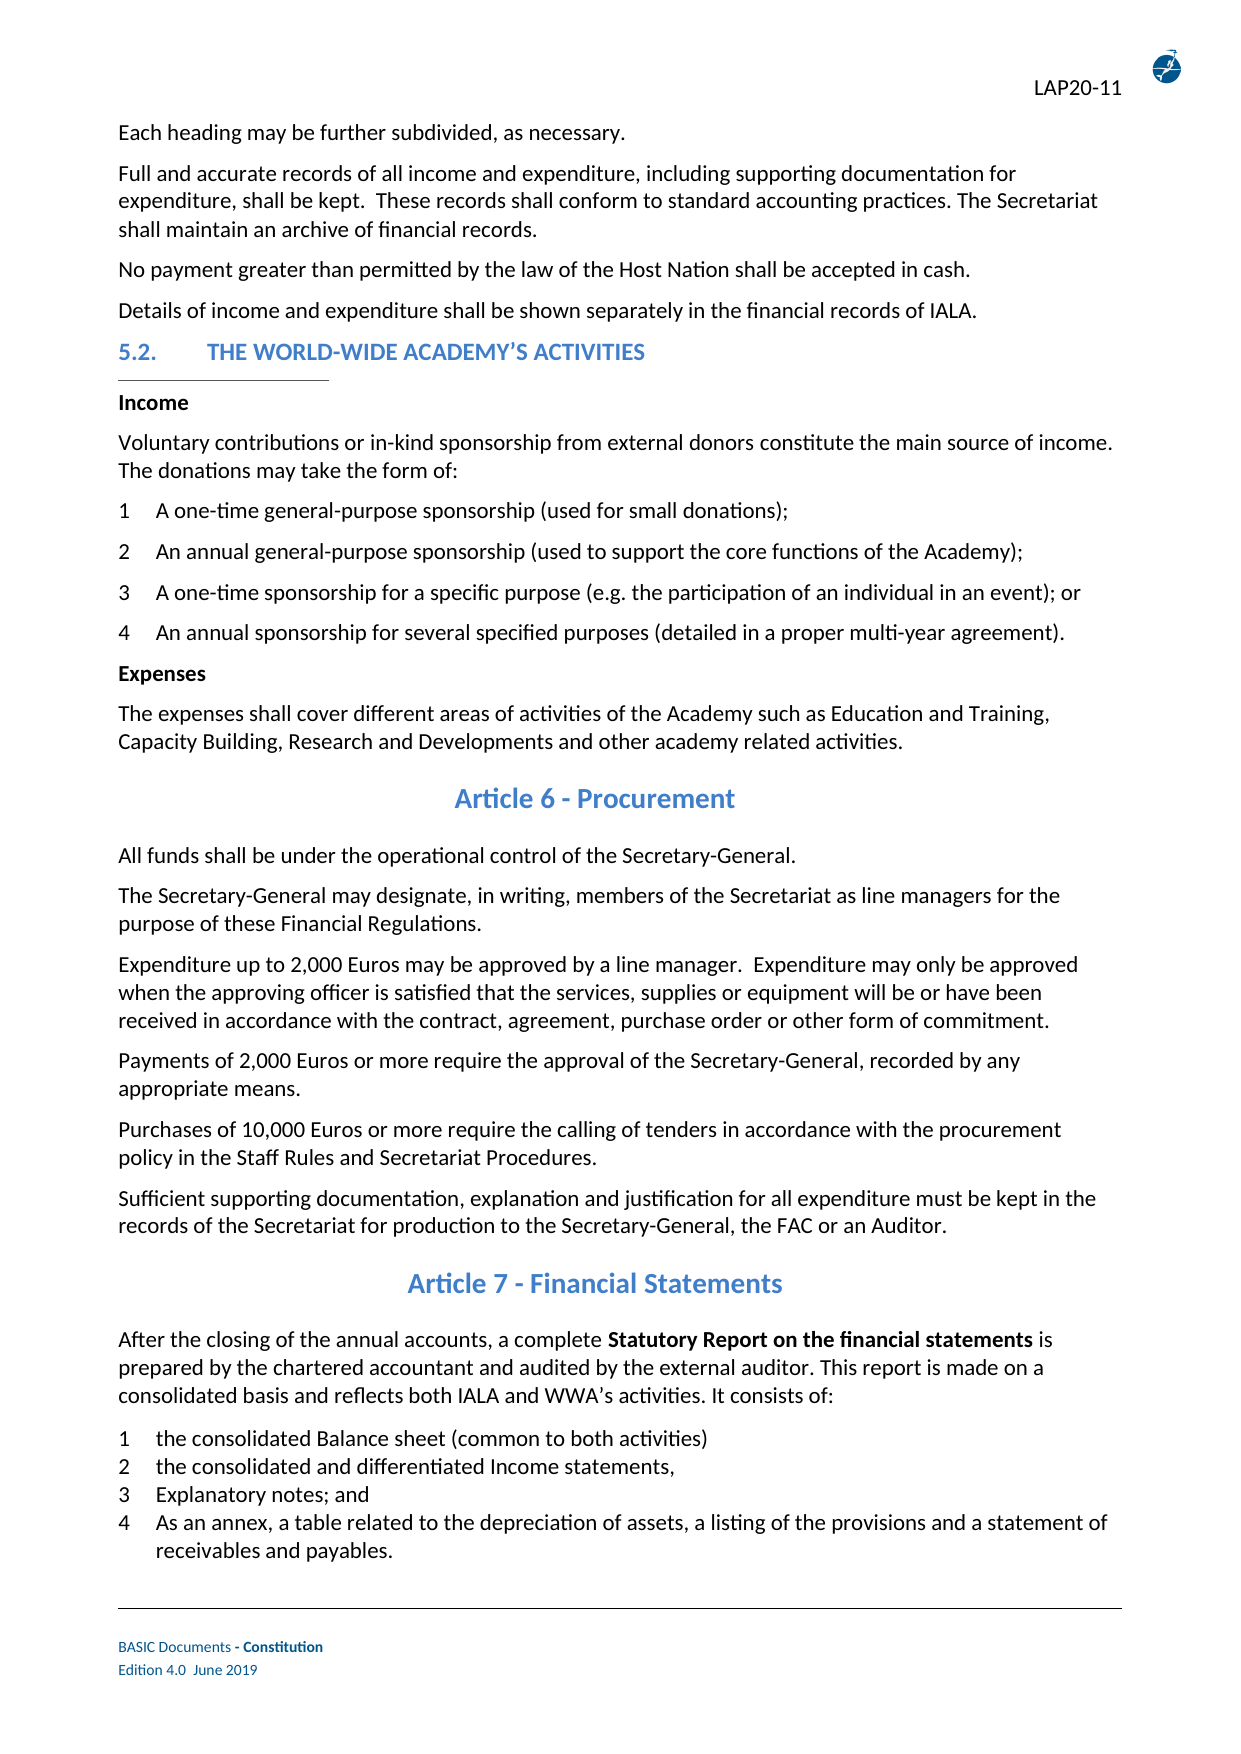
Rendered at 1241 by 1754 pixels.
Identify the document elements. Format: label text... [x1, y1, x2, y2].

text The Secretary-General may designate, in writing, members of the Secretariat as line managers for the purpose of these Financial Regulations. [118, 881, 1122, 937]
list the consolidated Balance sheet (common to both activities) [118, 1424, 1122, 1452]
text - Financial Statements [118, 1265, 1122, 1300]
list the consolidated and differentiated Income statements, [118, 1452, 1122, 1480]
text Sufficient supporting documentation, explanation and justification for all expenditure must be kept in the records of the Secretariat for production to the Secretary-General, the FAC or an Auditor. [118, 1184, 1122, 1240]
text All funds shall be under the operational control of the Secretary-General. [118, 841, 1122, 869]
text Each heading may be further subdivided, as necessary. [118, 118, 1122, 146]
list An annual sponsorship for several specified purposes (detailed in a proper multi-year agreement). [118, 618, 1122, 646]
text Purchases of 10,000 Euros or more require the calling of tenders in accordance with the procurement policy in the Staff Rules and Secretariat Procedures. [118, 1115, 1122, 1171]
text Details of income and expenditure shall be shown separately in the financial records of IALA. [118, 296, 1122, 324]
text Payments of 2,000 Euros or more require the approval of the Secretary-General, recorded by any appropriate means. [118, 1047, 1122, 1103]
text Expenses [118, 659, 1122, 687]
text Voluntary contributions or in-kind sponsorship from external donors constitute the main source of income. [118, 428, 1122, 456]
text The expenses shall cover different areas of activities of the Academy such as Education and Training, Capacity Building, Research and Developments and other academy related activities. [118, 699, 1122, 755]
text No payment greater than permitted by the law of the Host Nation shall be accepted in cash. [118, 255, 1122, 283]
list As an annex, a table related to the depreciation of assets, a listing of the provisions and a statement of receivables and payables. [118, 1508, 1122, 1564]
list A one-time sponsorship for a specific purpose (e.g. the participation of an individual in an event); or [118, 578, 1122, 606]
text The donations may take the form of: [118, 456, 1122, 484]
list An annual general-purpose sponsorship (used to support the core functions of the Academy); [118, 537, 1122, 565]
list A one-time general-purpose sponsorship (used for small donations); [118, 497, 1122, 525]
list Explanatory notes; and [118, 1480, 1122, 1508]
text - Procurement [118, 780, 1122, 816]
text Expenditure up to 2,000 Euros may be approved by a line manager. Expenditure may only be approved when the approving officer is satisfied that the services, supplies or equipment will be or have been received in accordance with the contract, agreement, purchase order or other form of commitment. [118, 950, 1122, 1034]
text Income [118, 388, 1122, 416]
text After the closing of the annual accounts, a complete Statutory Report on the financial statements is prepared by the chartered accountant and audited by the external auditor. This report is made on a consolidated basis and reflects both IALA and WWA’s activities. It consists of: [118, 1325, 1122, 1409]
text Full and accurate records of all income and expenditure, including supporting documentation for expenditure, shall be kept. These records shall conform to standard accounting practices. The Secretariat shall maintain an archive of financial records. [118, 159, 1122, 243]
subtitle The World-wide Academy’s activities [118, 336, 1033, 367]
picture [1121, 0, 1240, 118]
